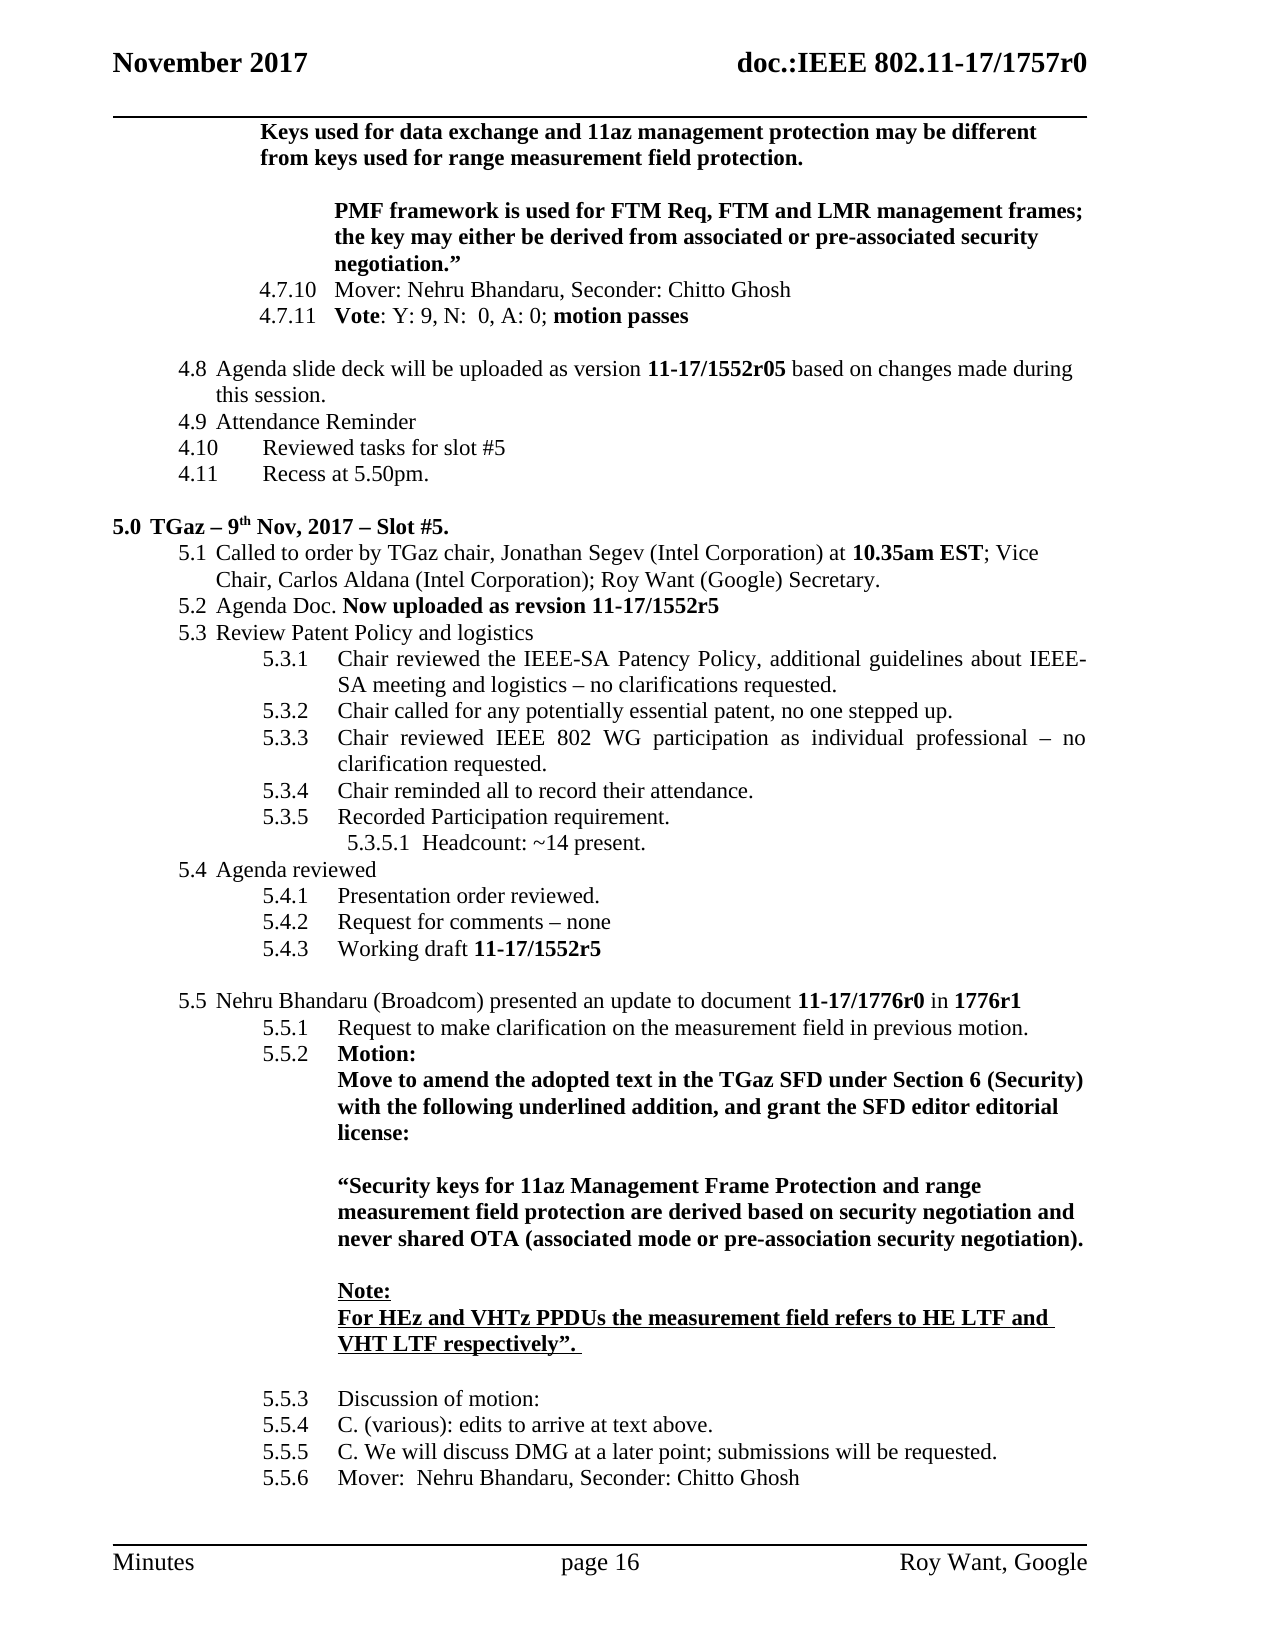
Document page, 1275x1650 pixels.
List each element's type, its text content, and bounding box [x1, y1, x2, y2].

list Nehru Bhandaru (Broadcom) presented an update to document 11-17/1776r0 in 1776r1 [178, 987, 1087, 1014]
list Attendance Reminder [178, 408, 1087, 434]
list Agenda Doc. Now uploaded as revsion 11-17/1552r5 [178, 592, 1087, 618]
list Request to make clarification on the measurement field in previous motion. [262, 1014, 1087, 1040]
list Agenda reviewed [178, 856, 1087, 882]
list Chair reminded all to record their attendance. [262, 777, 1087, 803]
list Recess at 5.50pm. [178, 460, 1087, 513]
list Discussion of motion: [262, 1385, 1087, 1412]
list Mover: Nehru Bhandaru, Seconder: Chitto Ghosh [259, 276, 1087, 302]
list Vote: Y: 9, N: 0, A: 0; motion passes [259, 302, 1087, 355]
list Called to order by TGaz chair, Jonathan Segev (Intel Corporation) at 10.35am EST; Vice Chair, Carlos Aldana (Intel Corporation); Roy Want (Google) Secretary. [178, 539, 1087, 592]
list Chair reviewed the IEEE-SA Patency Policy, additional guidelines about IEEE-SA meeting and logistics – no clarifications requested. [262, 645, 1087, 698]
list PMF framework is used for FTM Req, FTM and LMR management frames; the key may either be derived from associated or pre-associated security negotiation.” [334, 197, 1087, 276]
list Keys used for data exchange and 11az management protection may be different from keys used for range measurement field protection. [260, 118, 1087, 171]
list Chair reviewed IEEE 802 WG participation as individual professional – no clarification requested. [262, 724, 1087, 777]
list Chair called for any potentially essential patent, no one stepped up. [262, 698, 1087, 724]
list Mover: Nehru Bhandaru, Seconder: Chitto Ghosh [262, 1464, 1087, 1491]
list TGaz – 9th Nov, 2017 – Slot #5. [112, 513, 1087, 539]
list Working draft 11-17/1552r5 [262, 935, 1087, 987]
list Review Patent Policy and logistics [178, 618, 1087, 645]
list Recorded Participation requirement. [262, 803, 1087, 829]
list Request for comments – none [262, 908, 1087, 935]
list Headcount: ~14 present. [347, 829, 1087, 856]
list For HEz and VHTz PPDUs the measurement field refers to HE LTF and VHT LTF respectively”. [337, 1304, 1087, 1356]
list Reviewed tasks for slot #5 [178, 434, 1087, 460]
list Agenda slide deck will be uploaded as version 11-17/1552r05 based on changes made during this session. [178, 355, 1087, 408]
list C. We will discuss DMG at a later point; submissions will be requested. [262, 1438, 1087, 1464]
list C. (various): edits to arrive at text above. [262, 1412, 1087, 1438]
list Motion: [262, 1040, 1087, 1067]
list Presentation order reviewed. [262, 882, 1087, 908]
list Move to amend the adopted text in the TGaz SFD under Section 6 (Security) with the following underlined addition, and grant the SFD editor editorial license: “Security keys for 11az Management Frame Protection and range measurement field protection are derived based on security negotiation and never shared OTA (associated mode or pre-association security negotiation). Note: [337, 1067, 1087, 1304]
